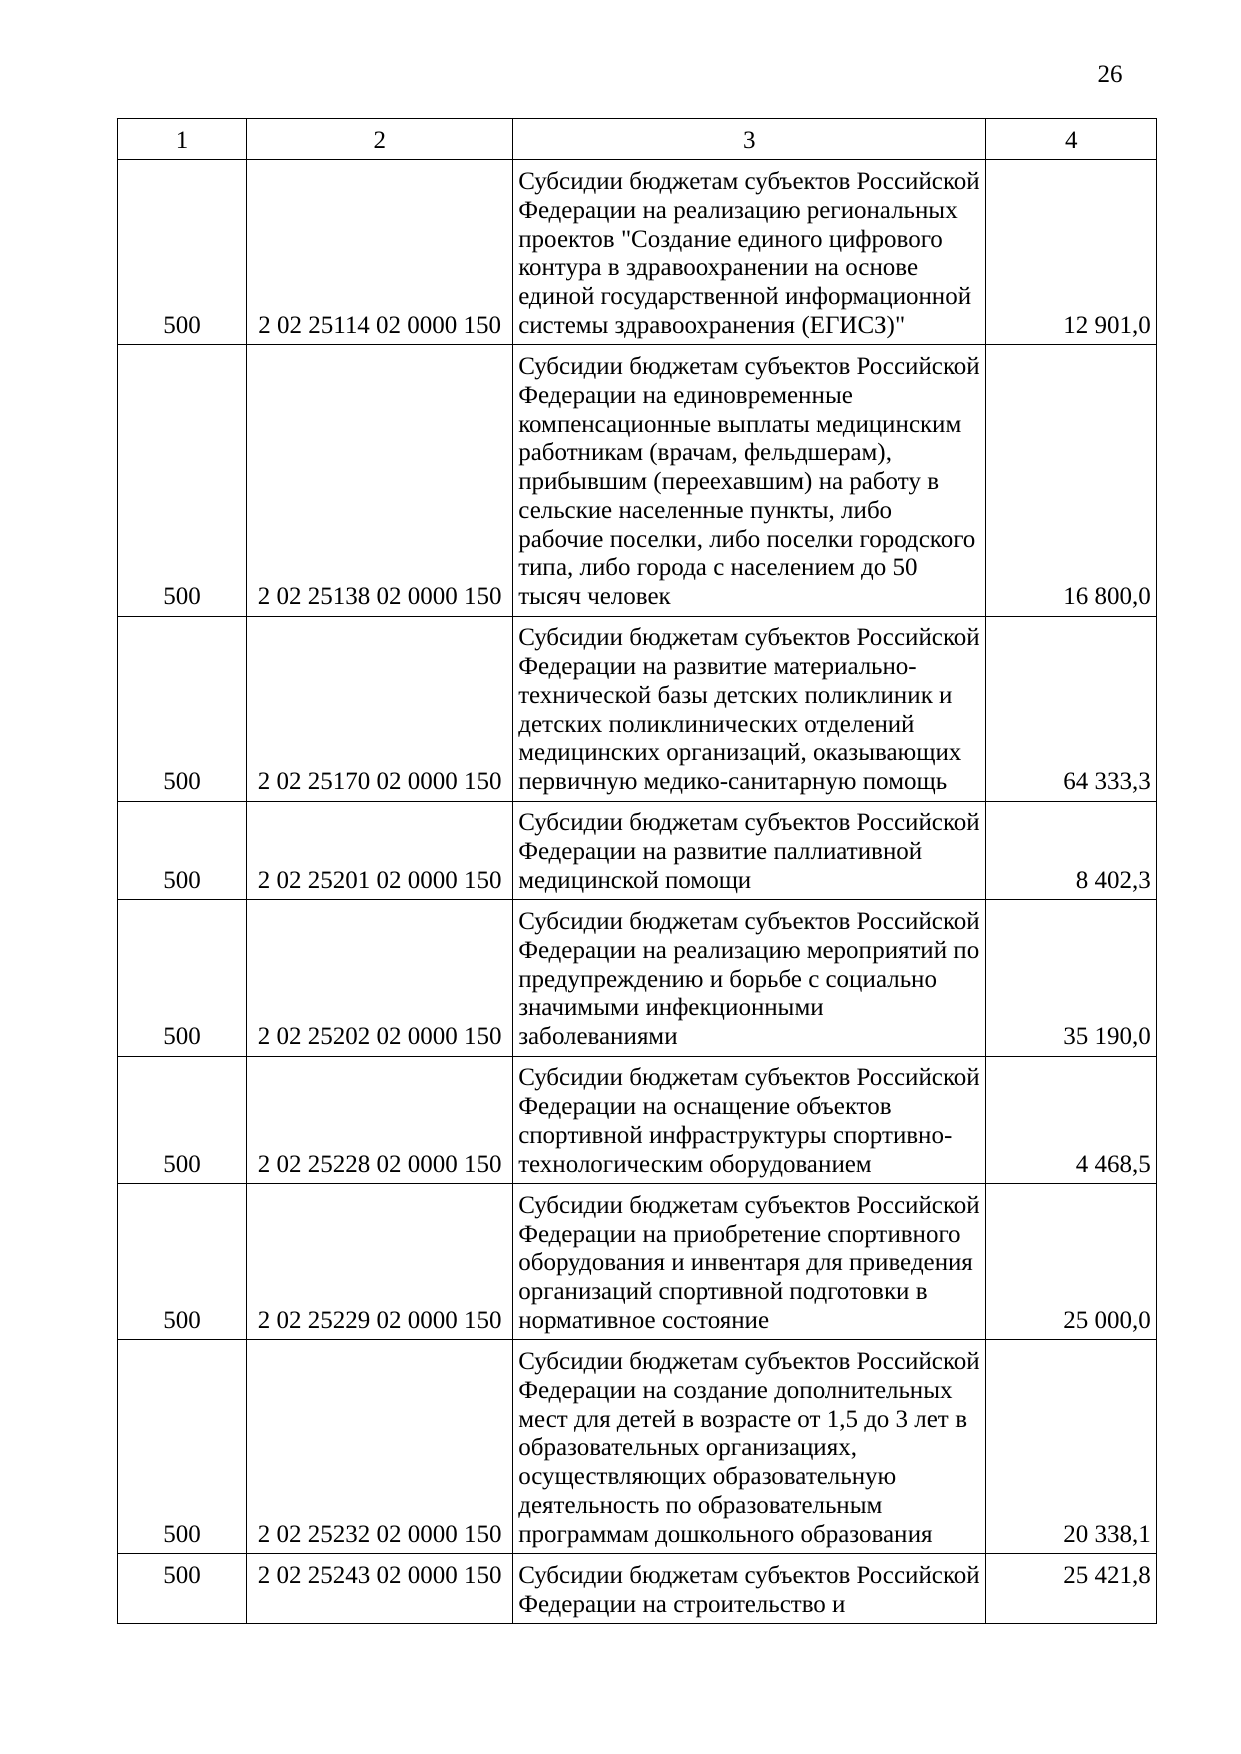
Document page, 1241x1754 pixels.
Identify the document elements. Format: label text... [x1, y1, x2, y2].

table_cell Субсидии бюджетам субъектов Российской Федерации на развитие паллиативной медицинской помощи [513, 802, 985, 899]
table_cell 8 402,3 [986, 802, 1156, 899]
table_cell Субсидии бюджетам субъектов Российской Федерации на развитие материально-технической базы детских поликлиник и детских поликлинических отделений медицинских организаций, оказывающих первичную медико-санитарную помощь [513, 617, 985, 801]
table_cell Субсидии бюджетам субъектов Российской Федерации на реализацию региональных проектов "Создание единого цифрового контура в здравоохранении на основе единой государственной информационной системы здравоохранения (ЕГИСЗ)" [513, 160, 985, 344]
table_cell Субсидии бюджетам субъектов Российской Федерации на создание дополнительных мест для детей в возрасте от 1,5 до 3 лет в образовательных организациях, осуществляющих образовательную деятельность по образовательным программам дошкольного образования [513, 1340, 985, 1553]
table_cell 25 000,0 [986, 1184, 1156, 1339]
table_cell 35 190,0 [986, 900, 1156, 1056]
table_cell 2 02 25201 02 0000 150 [247, 802, 512, 899]
table_cell 500 [118, 1554, 246, 1623]
table_header 4 [986, 119, 1156, 159]
table_header 1 [118, 119, 246, 159]
table_cell Субсидии бюджетам субъектов Российской Федерации на оснащение объектов спортивной инфраструктуры спортивно-технологическим оборудованием [513, 1057, 985, 1183]
table_cell 2 02 25138 02 0000 150 [247, 345, 512, 616]
table_cell 500 [118, 617, 246, 801]
table_cell 64 333,3 [986, 617, 1156, 801]
table_cell 2 02 25243 02 0000 150 [247, 1554, 512, 1623]
table_cell Субсидии бюджетам субъектов Российской Федерации на единовременные компенсационные выплаты медицинским работникам (врачам, фельдшерам), прибывшим (переехавшим) на работу в сельские населенные пункты, либо рабочие поселки, либо поселки городского типа, либо города с населением до 50 тысяч человек [513, 345, 985, 616]
table_cell 25 421,8 [986, 1554, 1156, 1623]
table_cell 2 02 25229 02 0000 150 [247, 1184, 512, 1339]
table_cell 2 02 25232 02 0000 150 [247, 1340, 512, 1553]
table_cell 16 800,0 [986, 345, 1156, 616]
table_header 2 [247, 119, 512, 159]
table_cell 2 02 25202 02 0000 150 [247, 900, 512, 1056]
table_cell Субсидии бюджетам субъектов Российской Федерации на реализацию мероприятий по предупреждению и борьбе с социально значимыми инфекционными заболеваниями [513, 900, 985, 1056]
table_cell Субсидии бюджетам субъектов Российской Федерации на приобретение спортивного оборудования и инвентаря для приведения организаций спортивной подготовки в нормативное состояние [513, 1184, 985, 1339]
table_cell 4 468,5 [986, 1057, 1156, 1183]
table_cell 500 [118, 345, 246, 616]
table_cell 500 [118, 160, 246, 344]
table_cell 500 [118, 1340, 246, 1553]
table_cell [513, 1554, 985, 1623]
table_cell 500 [118, 802, 246, 899]
table_cell 12 901,0 [986, 160, 1156, 344]
table_cell 500 [118, 900, 246, 1056]
table_cell 20 338,1 [986, 1340, 1156, 1553]
table_cell 2 02 25170 02 0000 150 [247, 617, 512, 801]
table_cell 500 [118, 1184, 246, 1339]
table_cell 2 02 25114 02 0000 150 [247, 160, 512, 344]
table_header 3 [513, 119, 985, 159]
table_cell 2 02 25228 02 0000 150 [247, 1057, 512, 1183]
table_cell 500 [118, 1057, 246, 1183]
